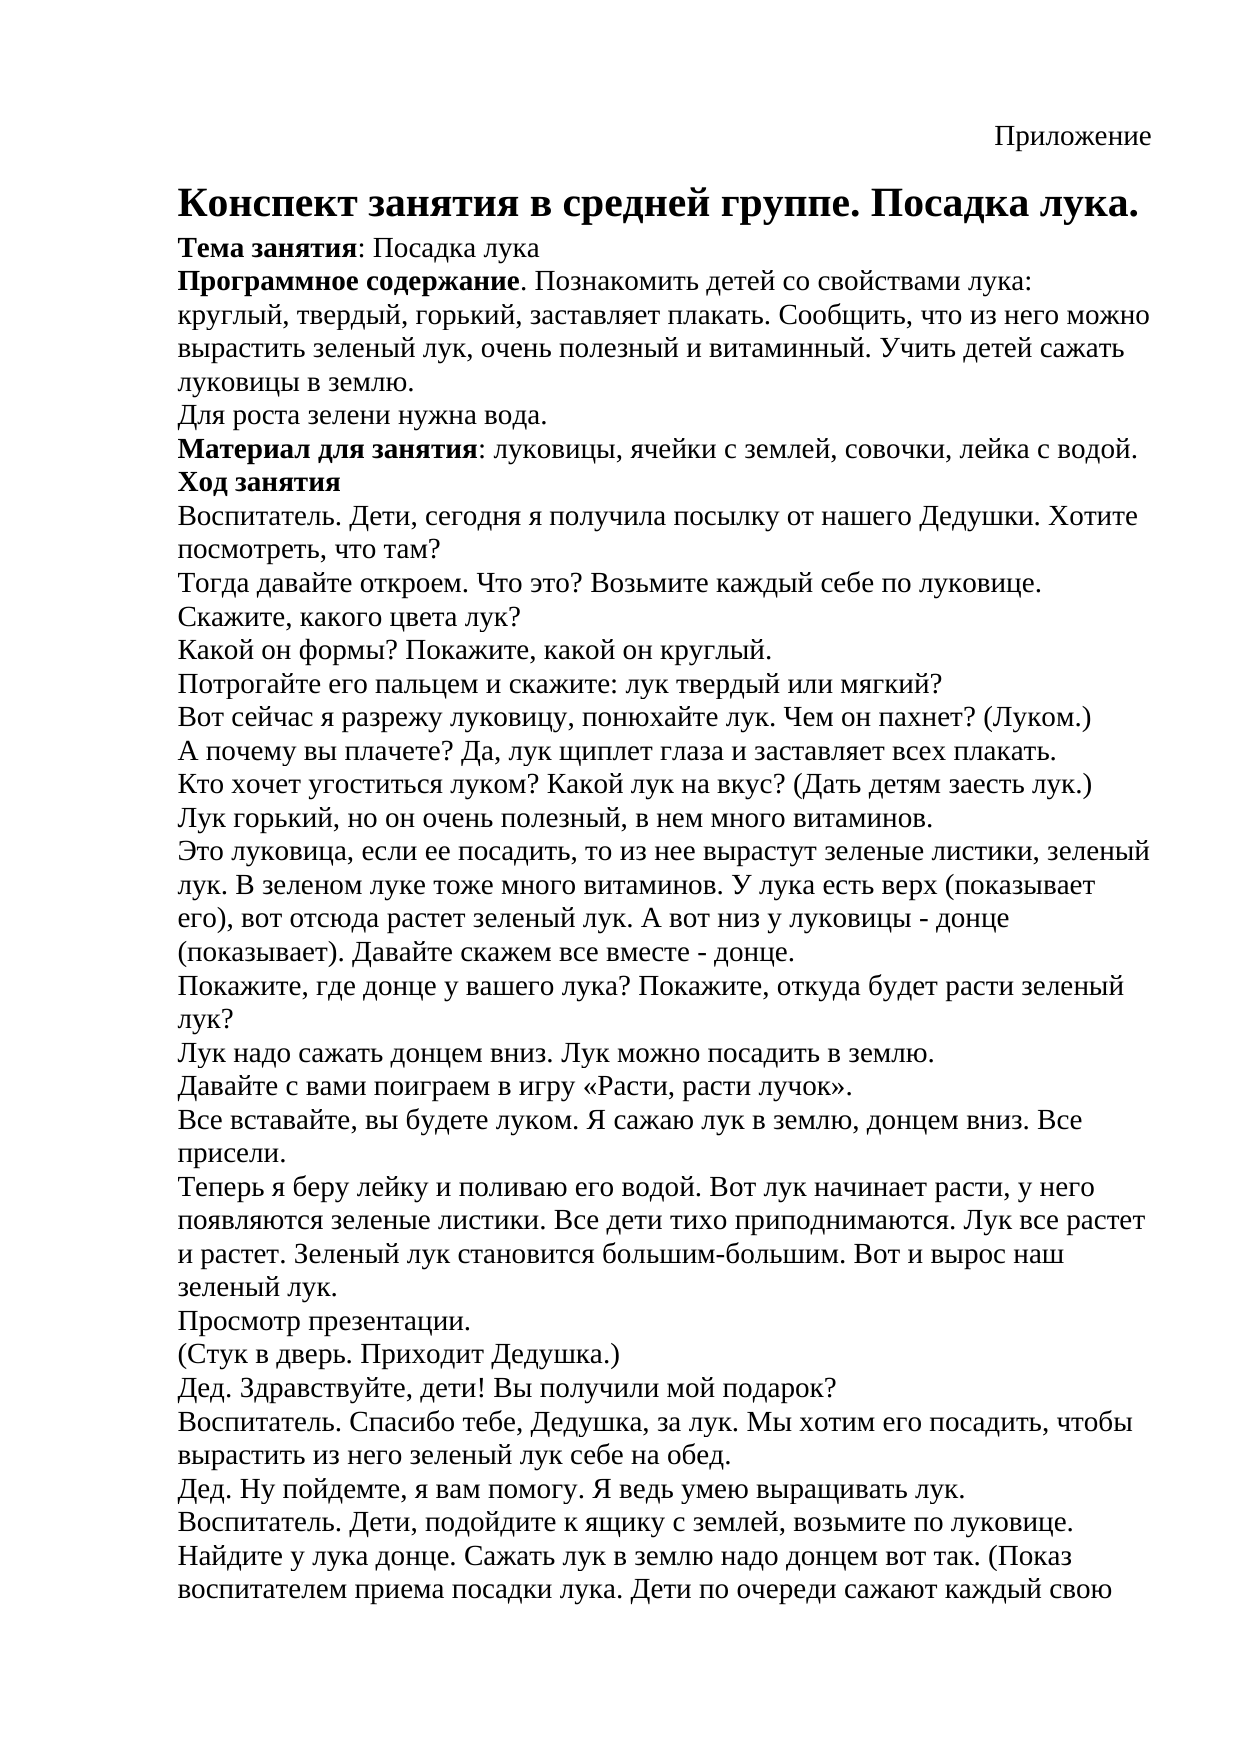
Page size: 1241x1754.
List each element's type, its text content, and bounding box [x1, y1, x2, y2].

text Конспект занятия в средней группе. Посадка лука. [177, 177, 1152, 225]
text Приложение [177, 118, 1152, 152]
text Тема занятия: Посадка лука Программное содержание. Познакомить детей со свойствами лука: круглый, твердый, горький, заставляет плакать. Сообщить, что из него можно вырастить зеленый лук, очень полезный и витаминный. Учить детей сажать луковицы в землю. Для роста зелени нужна вода. Материал для занятия: луковицы, ячейки с землей, совочки, лейка с водой. Ход занятия Воспитатель. Дети, сегодня я получила посылку от нашего Дедушки. Хотите посмотреть, что там? Тогда давайте откроем. Что это? Возьмите каждый себе по луковице. Скажите, какого цвета лук? Какой он формы? Покажите, какой он круглый. Потрогайте его пальцем и скажите: лук твердый или мягкий? Вот сейчас я разрежу луковицу, понюхайте лук. Чем он пахнет? (Луком.) А почему вы плачете? Да, лук щиплет глаза и заставляет всех плакать. Кто хочет угоститься луком? Какой лук на вкус? (Дать детям заесть лук.) Лук горький, но он очень полезный, в нем много витаминов. Это луковица, если ее посадить, то из нее вырастут зеленые листики, зеленый лук. В зеленом луке тоже много витаминов. У лука есть верх (показывает его), вот отсюда растет зеленый лук. А вот низ у луковицы - донце (показывает). Давайте скажем все вместе - донце. Покажите, где донце у вашего лука? Покажите, откуда будет расти зеленый лук? Лук надо сажать донцем вниз. Лук можно посадить в землю. Давайте с вами поиграем в игру «Расти, расти лучок». Все вставайте, вы будете луком. Я сажаю лук в землю, донцем вниз. Все присели. Теперь я беру лейку и поливаю его водой. Вот лук начинает расти, у него появляются зеленые листики. Все дети тихо приподнимаются. Лук все растет и растет. Зеленый лук становится большим-большим. Вот и вырос наш зеленый лук. [177, 230, 1152, 1303]
